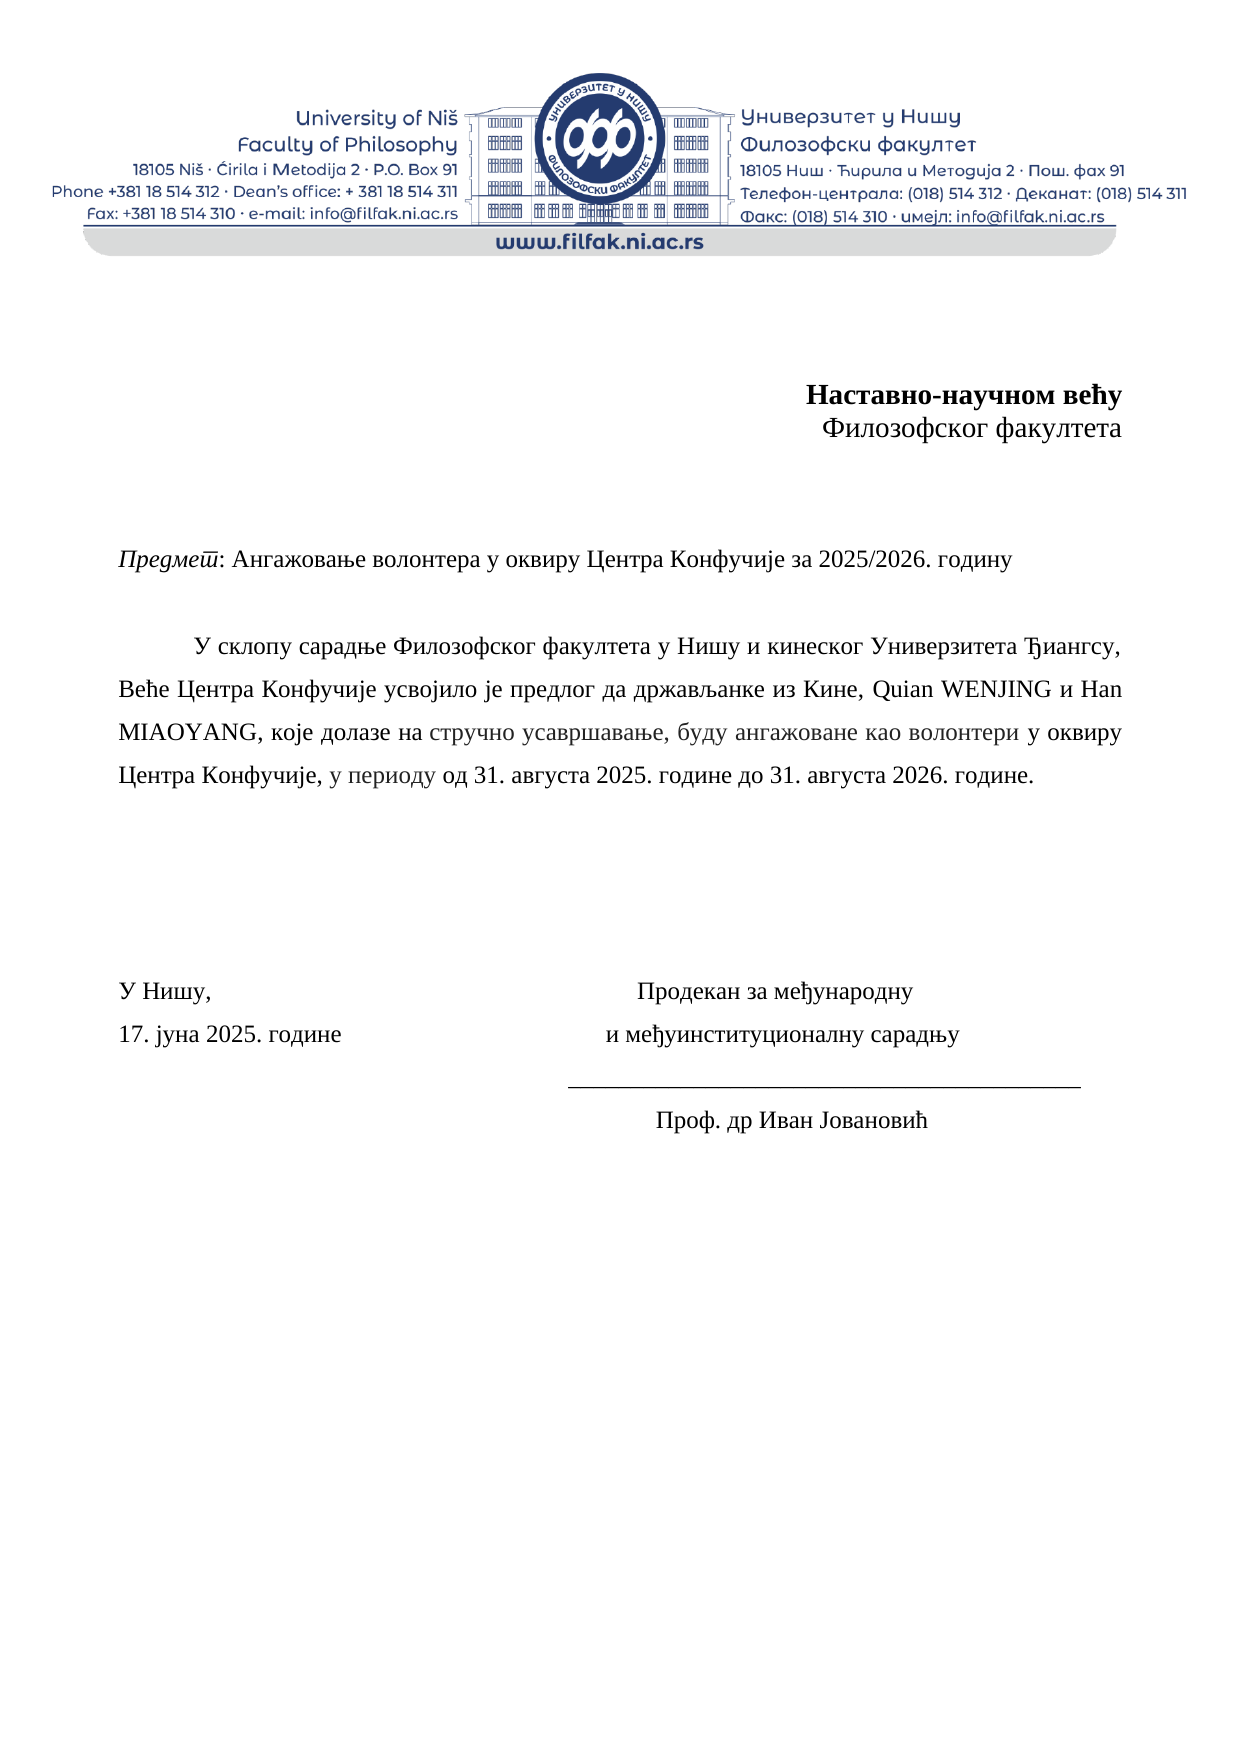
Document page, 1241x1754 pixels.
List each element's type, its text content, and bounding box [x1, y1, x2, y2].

text Филозофског факултета [118, 410, 1122, 444]
text Наставно-научном већу [118, 377, 1122, 410]
text У Нишу, Продекан за међународну [118, 976, 1122, 1004]
text Проф. др Иван Јовановић [118, 1105, 1122, 1134]
text У склопу сарадње Филозофског факултета у Нишу и кинеског Универзитета Ђиангсу, Веће Центра Конфучије усвојило је предлог да држављанке из Кине, Quian WENJING и Han MIAOYANG, које долазе на стручно усавршавање, буду ангажоване као волонтери у оквиру Центра Конфучије, у периоду од 31. августа 2025. године до 31. августа 2026. године. [118, 631, 1122, 789]
text _________________________________________ [118, 1062, 1122, 1091]
text Предмет: Ангажовање волонтера у оквиру Центра Конфучије за 2025/2026. годину [118, 544, 1122, 573]
picture [30, 71, 1212, 257]
text 17. јуна 2025. године и међуинституционалну сарадњу [118, 1019, 1122, 1048]
